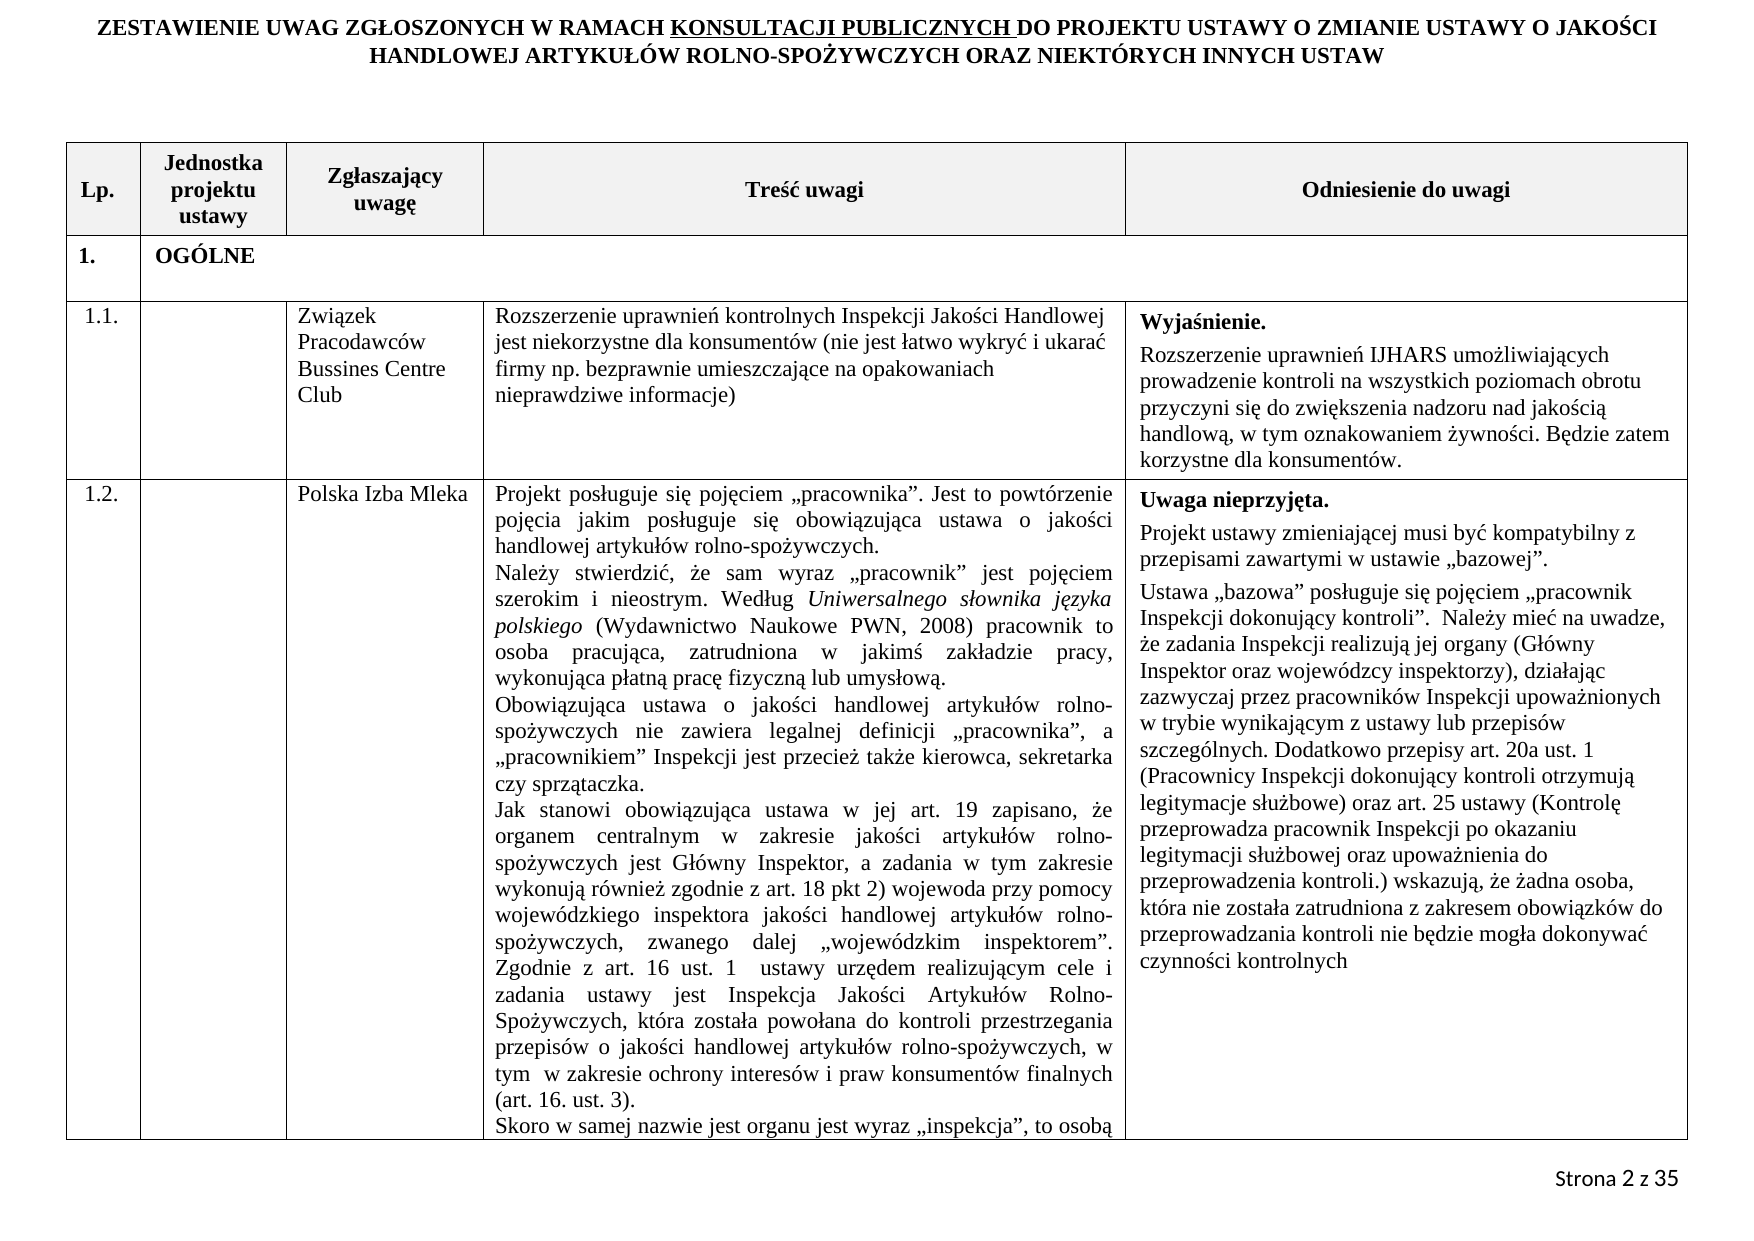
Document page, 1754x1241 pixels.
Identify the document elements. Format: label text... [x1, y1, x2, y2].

table_header Jednostka projektu ustawy [141, 143, 286, 235]
table_cell Związek Pracodawców Bussines Centre Club [287, 302, 483, 479]
table_header Zgłaszający uwagę [287, 143, 483, 235]
table_cell [67, 236, 140, 301]
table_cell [484, 480, 1125, 1139]
table_cell [67, 302, 140, 479]
table_header Lp. [67, 143, 140, 235]
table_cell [1126, 480, 1687, 1139]
table_cell [141, 480, 286, 1139]
table_cell Rozszerzenie uprawnień kontrolnych Inspekcji Jakości Handlowej jest niekorzystne dla konsumentów (nie jest łatwo wykryć i ukarać firmy np. bezprawnie umieszczające na opakowaniach nieprawdziwe informacje) [484, 302, 1125, 479]
table_cell [67, 480, 140, 1139]
table_cell OGÓLNE [141, 236, 1687, 301]
table_header Odniesienie do uwagi [1126, 143, 1687, 235]
table_header Treść uwagi [484, 143, 1125, 235]
table_cell Wyjaśnienie. Rozszerzenie uprawnień IJHARS umożliwiających prowadzenie kontroli na wszystkich poziomach obrotu przyczyni się do zwiększenia nadzoru nad jakością handlową, w tym oznakowaniem żywności. Będzie zatem korzystne dla konsumentów. [1126, 302, 1687, 479]
table_cell [141, 302, 286, 479]
table_cell Polska Izba Mleka [287, 480, 483, 1139]
